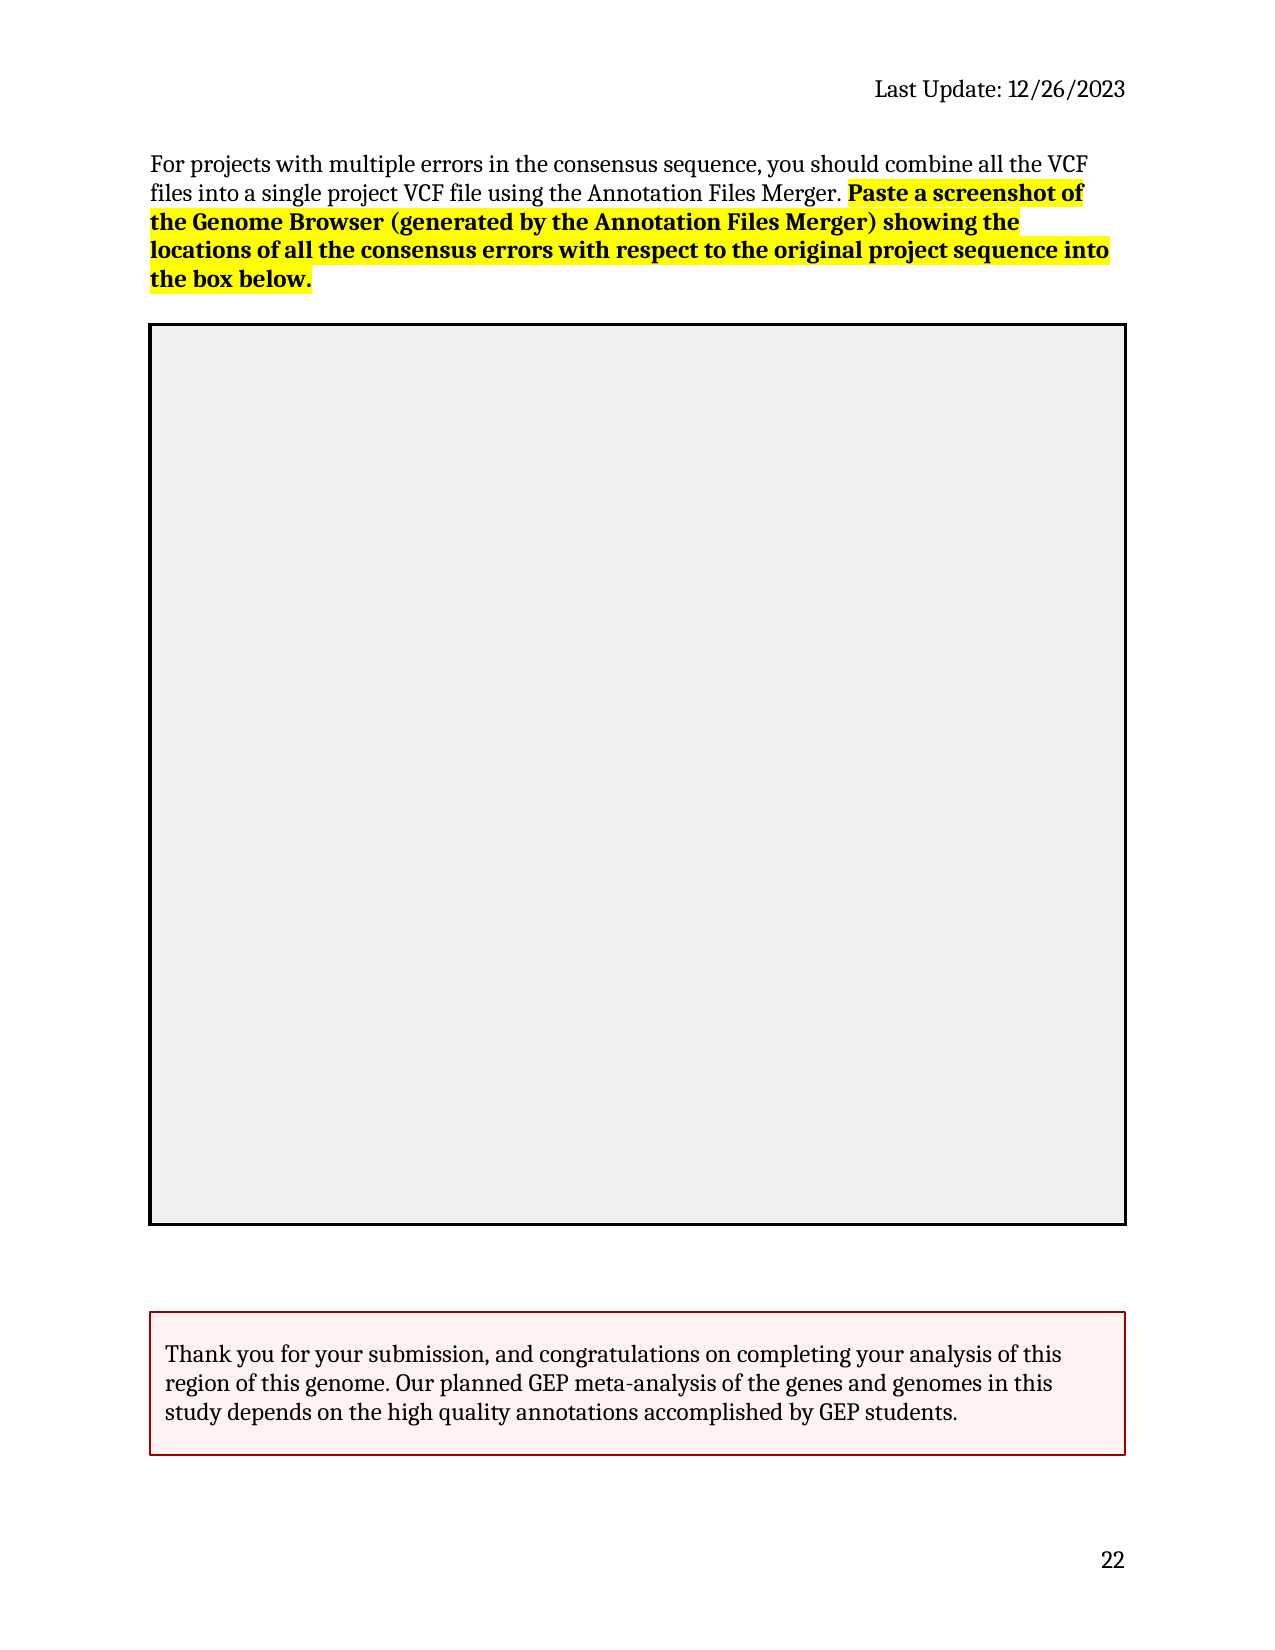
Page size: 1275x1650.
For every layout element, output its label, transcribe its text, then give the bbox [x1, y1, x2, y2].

text For projects with multiple errors in the consensus sequence, you should combine all the VCF files into a single project VCF file using the Annotation Files Merger. Paste a screenshot of the Genome Browser (generated by the Annotation Files Merger) showing the locations of all the consensus errors with respect to the original project sequence into the box below. [150, 150, 1125, 294]
table_header [152, 326, 1124, 1222]
